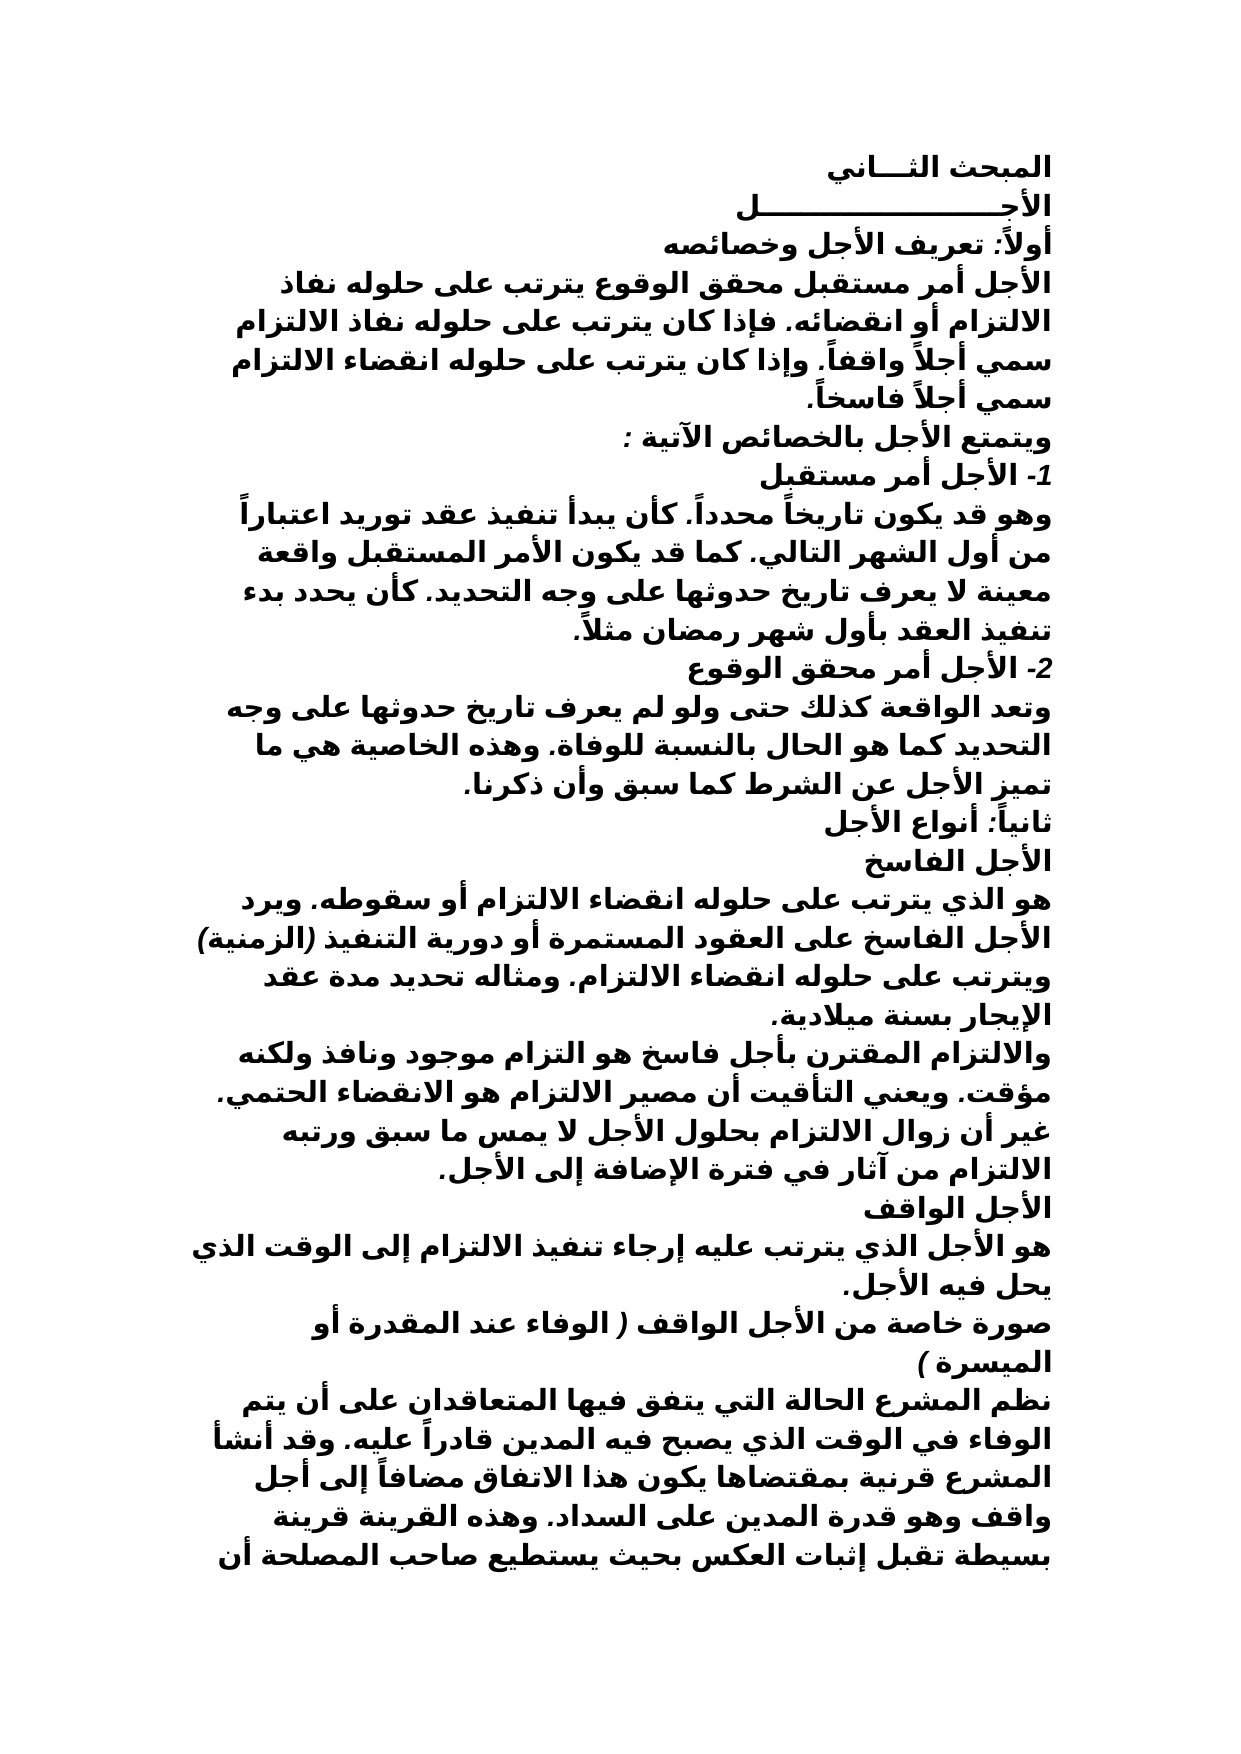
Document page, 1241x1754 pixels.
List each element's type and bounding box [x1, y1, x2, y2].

text [187, 150, 1053, 1571]
